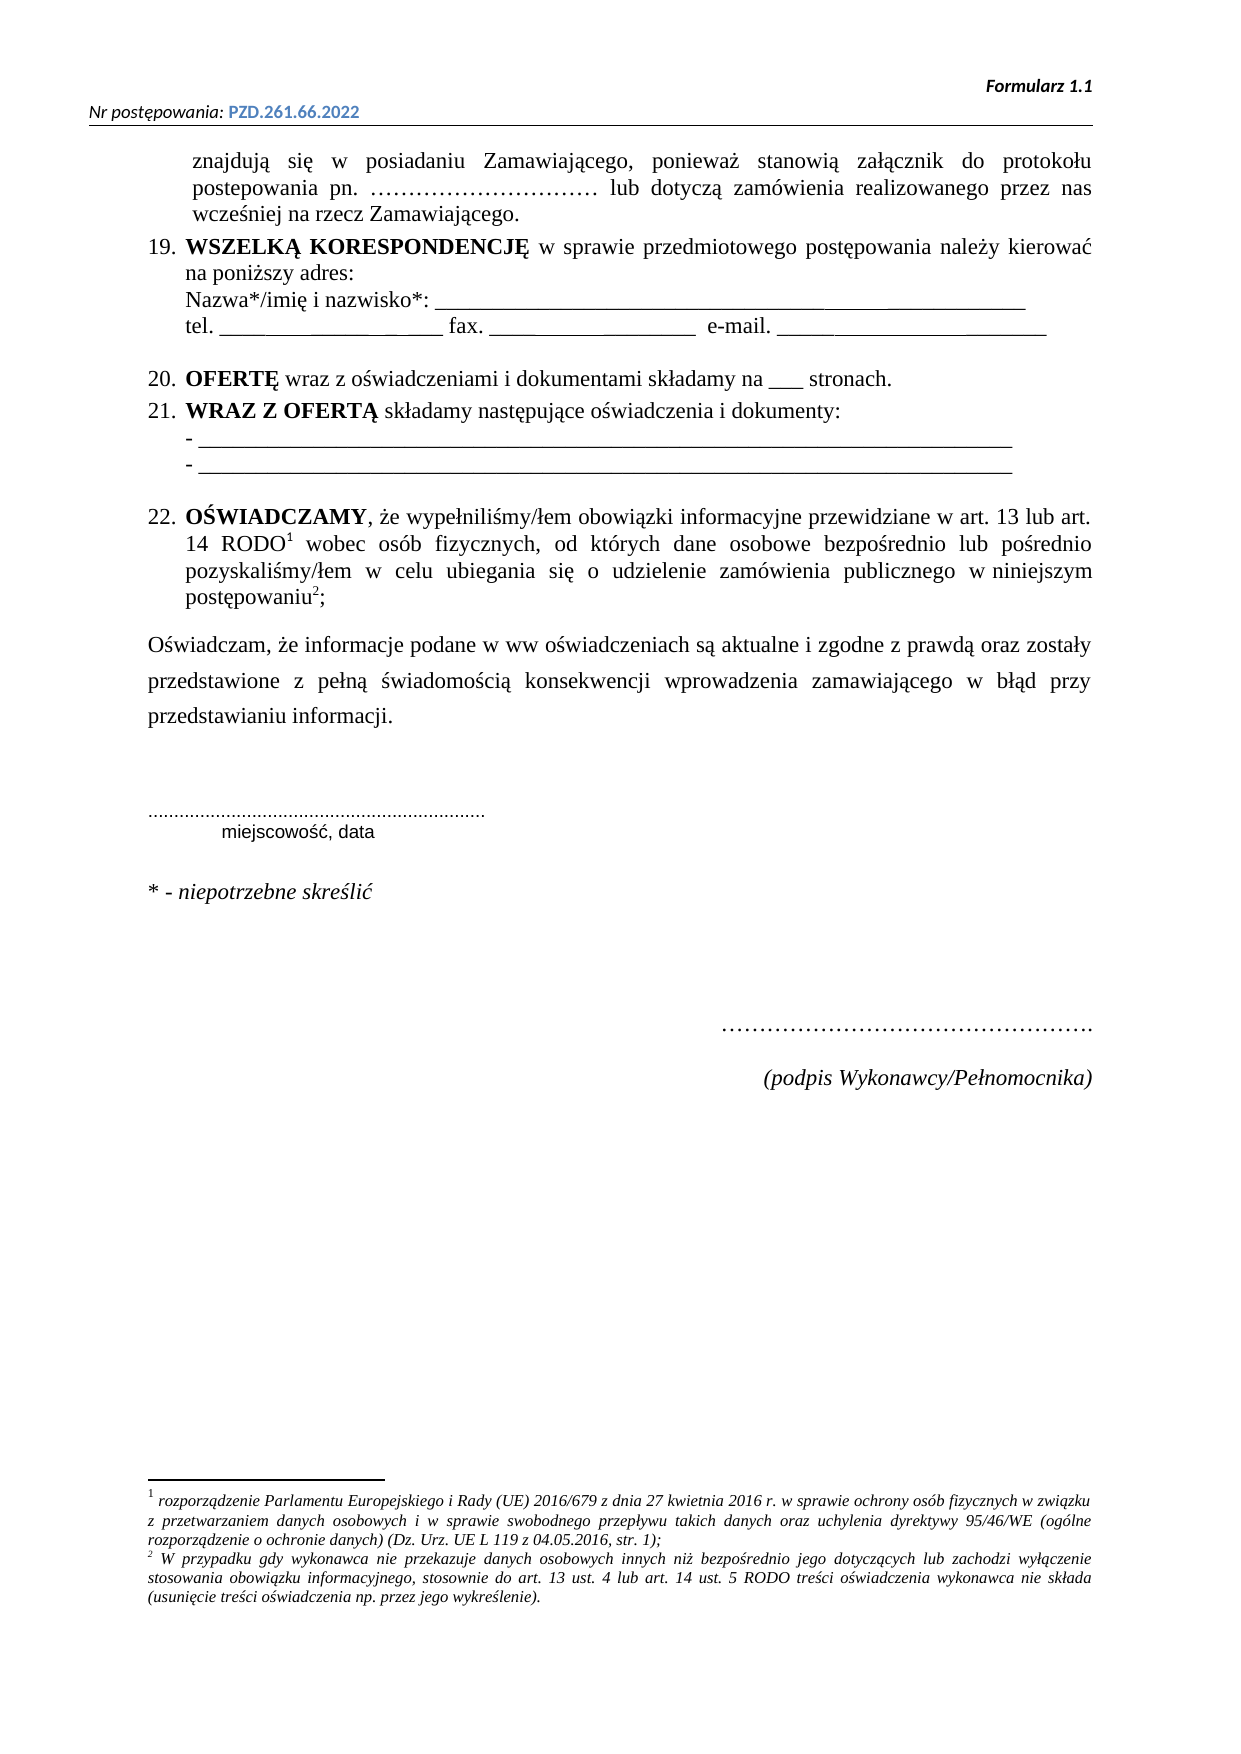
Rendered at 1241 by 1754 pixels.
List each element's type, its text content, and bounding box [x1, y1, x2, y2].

text tel. ____ _____ _ ___ fax. ____ ________ e-mail. _____ _______ [185, 312, 1093, 338]
text Nazwa*/imię i nazwisko*: __________________________________ ____________ [185, 286, 1093, 312]
text miejscowość, data [185, 821, 1093, 842]
list WSZELKĄ KORESPONDENCJĘ w sprawie przedmiotowego postępowania należy kierować na poniższy adres: [148, 233, 1093, 286]
text (podpis Wykonawcy/Pełnomocnika) [148, 1064, 1093, 1090]
list OŚWIADCZAMY, że wypełniliśmy/łem obowiązki informacyjne przewidziane w art. 13 lub art. 14 RODO wobec osób fizycznych, od których dane osobowe bezpośrednio lub pośrednio pozyskaliśmy/łem w celu ubiegania się o udzielenie zamówienia publicznego w niniejszym postępowaniu2; [148, 503, 1093, 610]
text …………………………………………. [148, 1010, 1093, 1036]
list OFERTĘ wraz z oświadczeniami i dokumentami składamy na ___ stronach. [148, 365, 1093, 391]
list WRAZ Z OFERTĄ składamy następujące oświadczenia i dokumenty: [148, 397, 1093, 424]
text ................................................................. [148, 799, 1093, 821]
text znajdują się w posiadaniu Zamawiającego, ponieważ stanowią załącznik do protokołu postepowania pn. ………………………… lub dotyczą zamówienia realizowanego przez nas wcześniej na rzecz Zamawiającego. [192, 148, 1093, 227]
text - _______________________________________________________________________ [185, 450, 1093, 476]
text - _______________________________________________________________________ [185, 424, 1093, 450]
text * - niepotrzebne skreślić [148, 878, 1093, 904]
text Oświadczam, że informacje podane w ww oświadczeniach są aktualne i zgodne z prawdą oraz zostały przedstawione z pełną świadomością konsekwencji wprowadzenia zamawiającego w błąd przy przedstawianiu informacji. [148, 622, 1093, 728]
